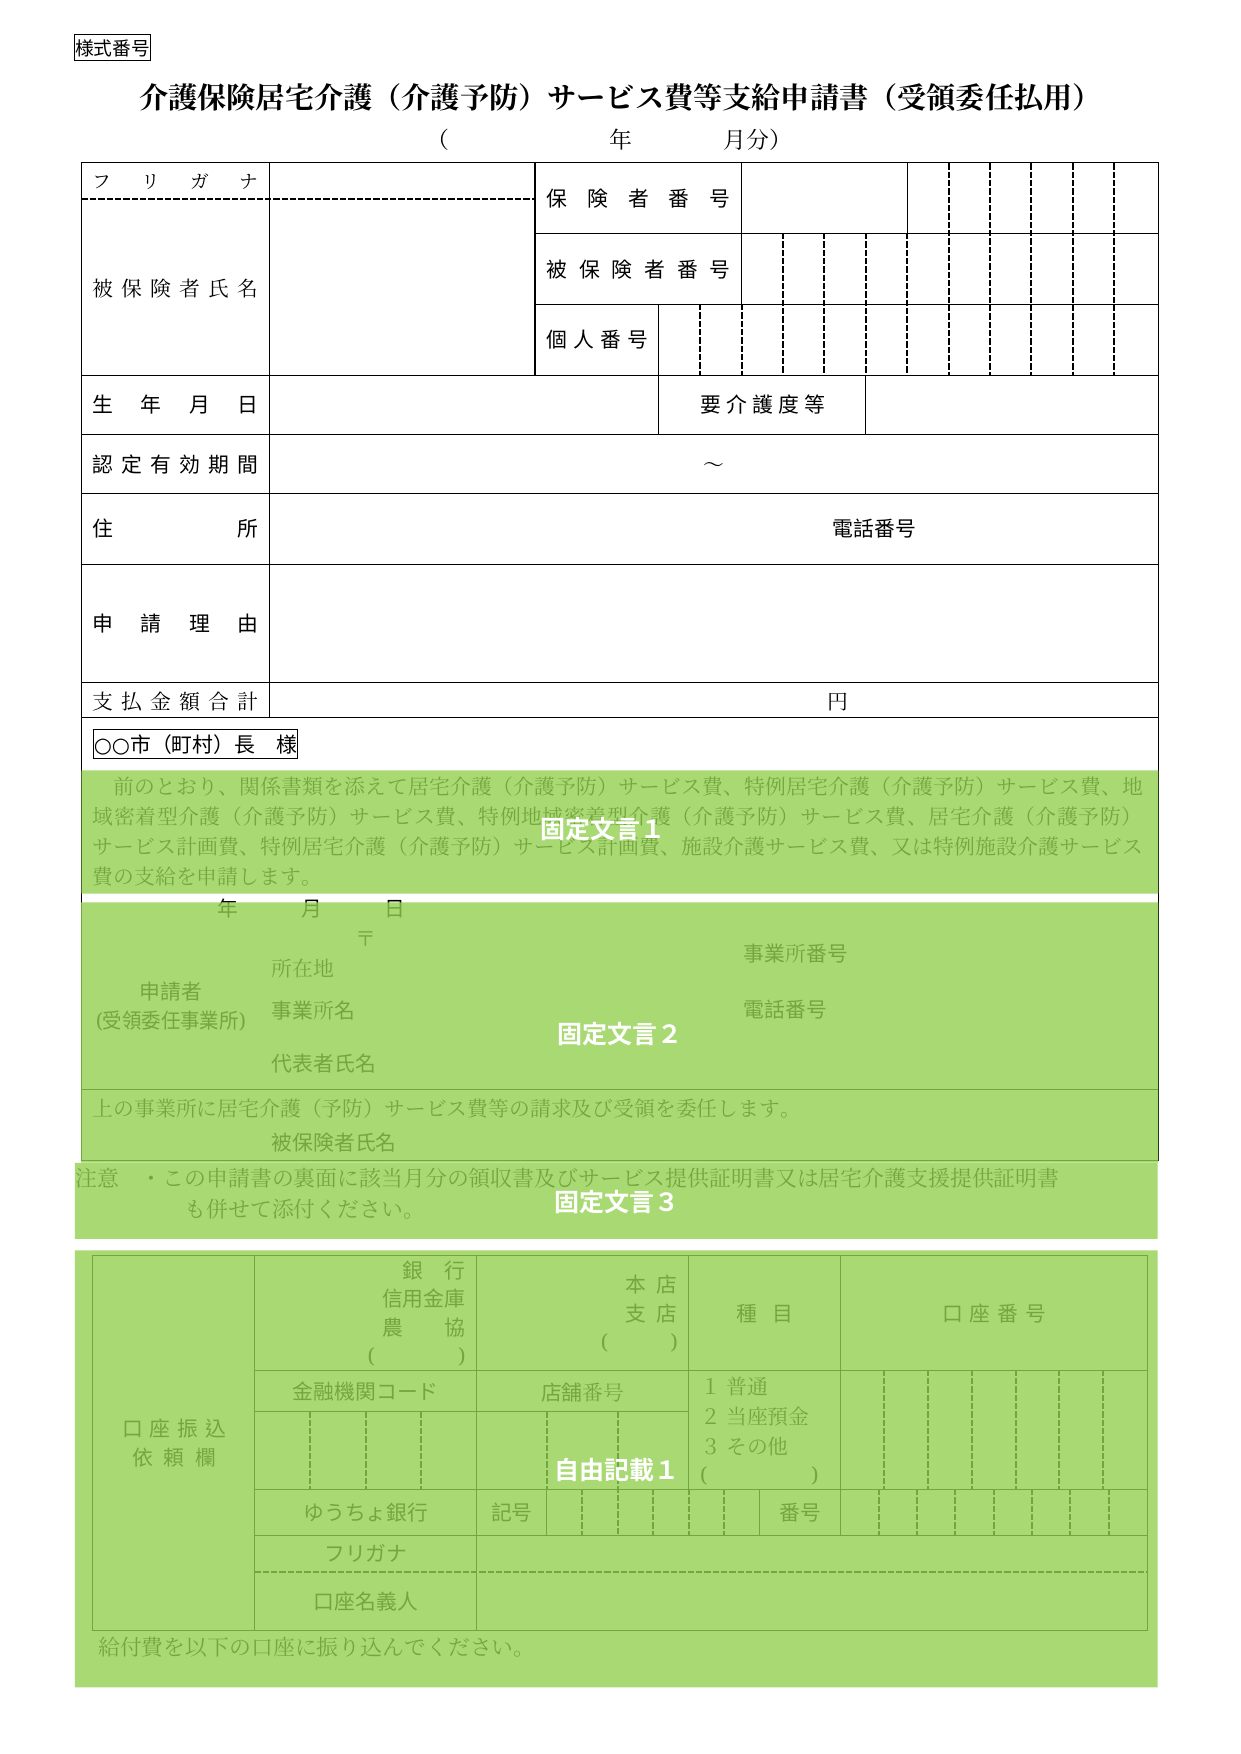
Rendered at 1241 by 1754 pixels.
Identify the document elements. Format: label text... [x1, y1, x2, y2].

table_header [908, 163, 948, 233]
table_cell [1073, 234, 1114, 304]
table_cell [783, 234, 824, 304]
table_cell [949, 305, 990, 375]
table_cell [742, 234, 783, 304]
table_cell [866, 376, 1158, 434]
table_header [1114, 163, 1158, 233]
table_cell [270, 376, 658, 434]
table_cell [700, 305, 742, 375]
table_header [990, 163, 1031, 233]
table_header [1031, 163, 1073, 233]
table_cell 要介護度等 [659, 376, 865, 434]
table_cell [949, 234, 990, 304]
table_cell [990, 234, 1031, 304]
table_cell 個人番号 [536, 305, 658, 375]
table_cell [990, 305, 1031, 375]
table_cell [824, 305, 866, 375]
table_cell 支払金額合計 [82, 683, 269, 717]
table_cell [866, 305, 907, 375]
table_cell [659, 305, 700, 375]
table_cell 認定有効期間 [82, 435, 269, 493]
table_header [270, 163, 534, 198]
table_header [1073, 163, 1114, 233]
table_cell [270, 198, 534, 375]
table_cell [1114, 305, 1158, 375]
table_cell [866, 234, 907, 304]
table_cell [742, 305, 783, 375]
table_cell [1114, 234, 1158, 304]
table_cell [270, 494, 821, 564]
table_cell 生年月日 [82, 376, 269, 434]
table_cell 被保険者氏名 [82, 198, 269, 375]
table_header [742, 163, 907, 233]
table_cell 申請理由 [82, 565, 269, 682]
table_cell [907, 234, 948, 304]
table_cell [1073, 305, 1114, 375]
table_cell 被保険者番号 [536, 234, 741, 304]
table_header [949, 163, 990, 233]
table_cell [824, 234, 866, 304]
table_cell ○○市（町村）長 様 [82, 718, 1158, 770]
table_cell [783, 305, 824, 375]
table_cell [1031, 234, 1073, 304]
table_cell [270, 565, 1158, 682]
table_cell 円 [270, 683, 1158, 717]
table_cell 電話番号 [821, 494, 1158, 564]
table_cell ～ [270, 435, 1158, 493]
table_header 保険者番号 [536, 163, 741, 233]
text 介護保険居宅介護（介護予防）サービス費等支給申請書（受領委任払用） [75, 75, 1165, 117]
text （ 年 月分） [75, 122, 1143, 155]
table_header フリガナ [82, 163, 269, 198]
table_cell [907, 305, 948, 375]
table_cell [1031, 305, 1073, 375]
table_cell 住所 [82, 494, 269, 564]
